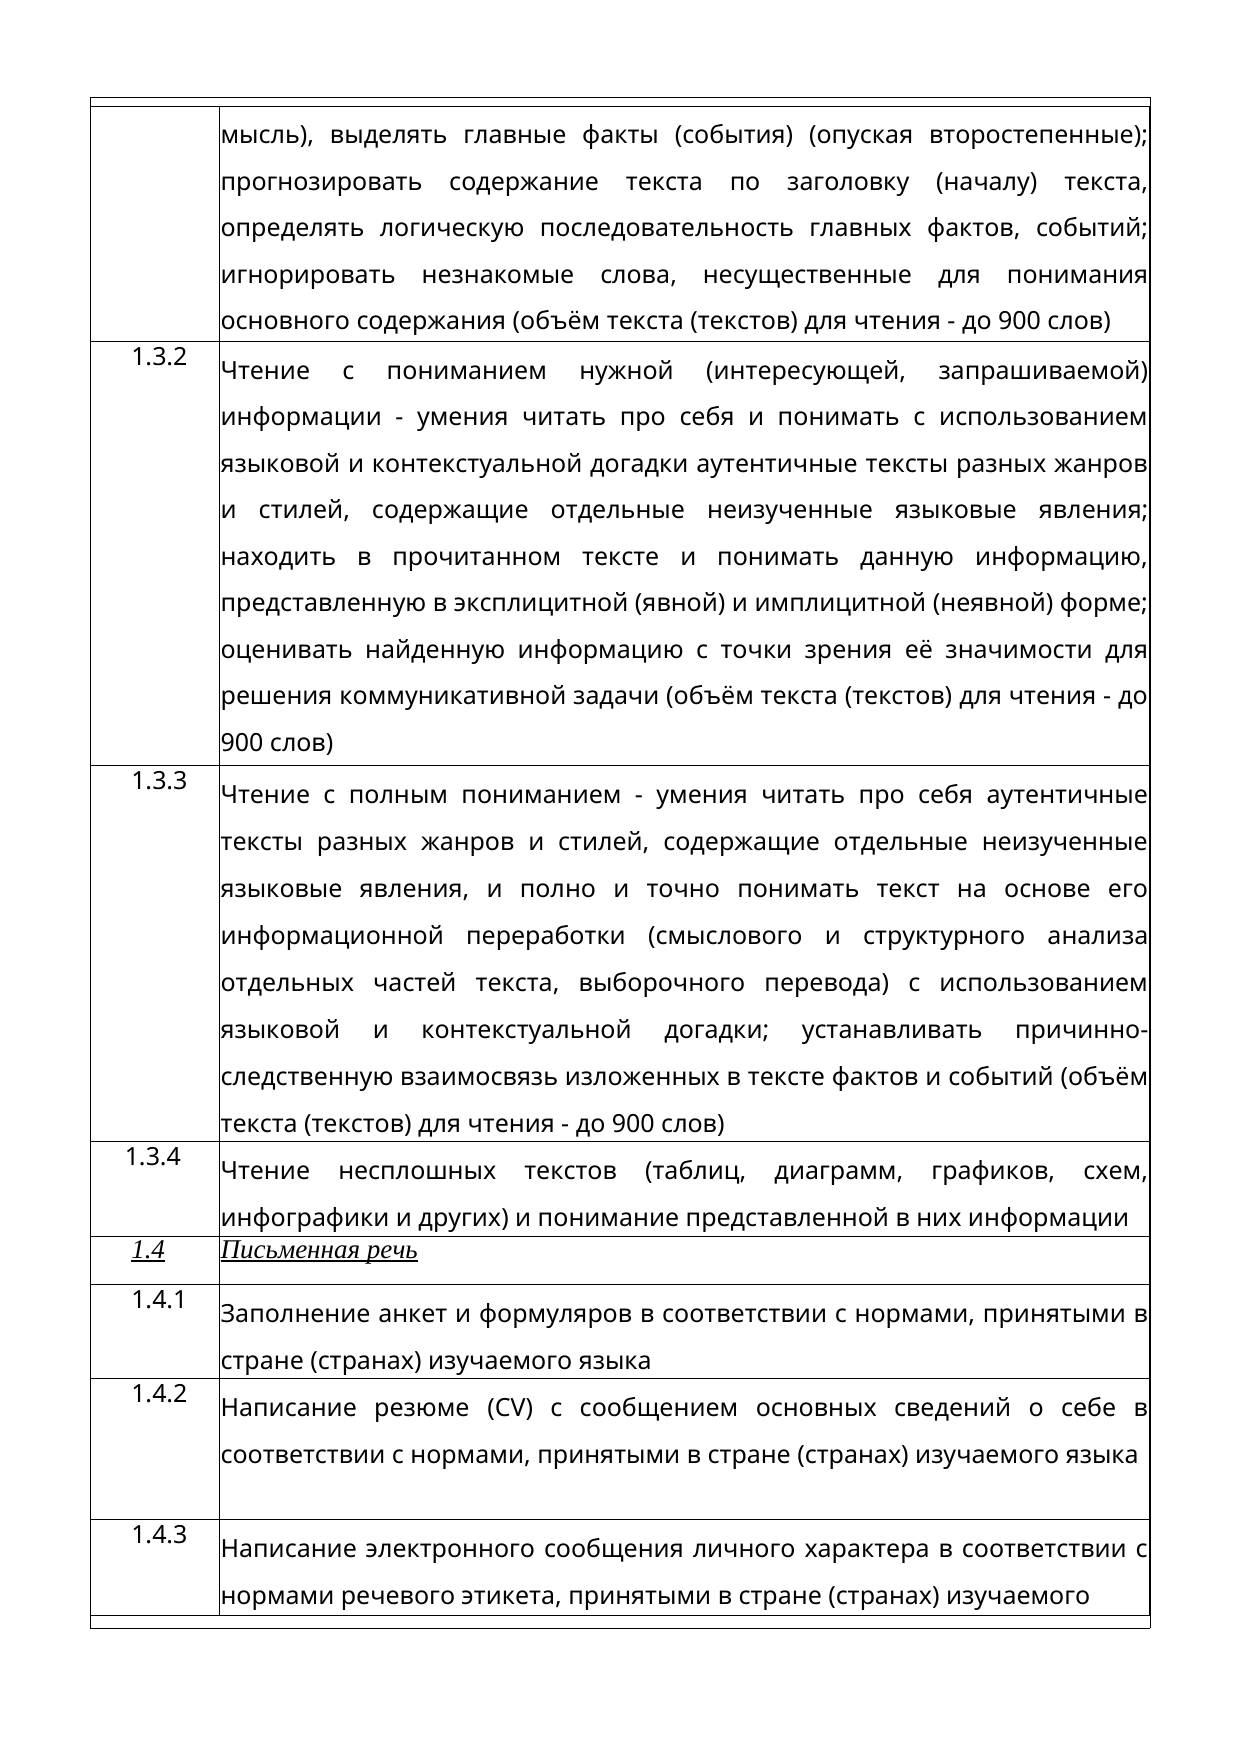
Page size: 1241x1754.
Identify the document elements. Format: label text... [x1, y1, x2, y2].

table_cell 1.3.2 [91, 342, 219, 765]
table_header [91, 107, 219, 341]
table_cell 1.3.4 [91, 1142, 219, 1236]
table_cell 1.3.3 [91, 766, 219, 1141]
table_cell 1.4.3 [91, 1520, 219, 1615]
table_cell Написание электронного сообщения личного характера в соответствии с нормами речевого этикета, принятыми в стране (странах) изучаемого [220, 1520, 1149, 1615]
table_header мысль), выделять главные факты (события) (опуская второстепенные); прогнозировать содержание текста по заголовку (началу) текста, определять логическую последовательность главных фактов, событий; игнорировать незнакомые слова, несущественные для понимания основного содержания (объём текста (текстов) для чтения - до 900 слов) [220, 107, 1149, 341]
table_cell Написание резюме (CV) с сообщением основных сведений о себе в соответствии с нормами, принятыми в стране (странах) изучаемого языка [220, 1379, 1149, 1519]
table_cell Чтение несплошных текстов (таблиц, диаграмм, графиков, схем, инфографики и других) и понимание представленной в них информации [220, 1142, 1149, 1236]
table_cell Чтение с полным пониманием - умения читать про себя аутентичные тексты разных жанров и стилей, содержащие отдельные неизученные языковые явления, и полно и точно понимать текст на основе его информационной переработки (смыслового и структурного анализа отдельных частей текста, выборочного перевода) с использованием языковой и контекстуальной догадки; устанавливать причинно- следственную взаимосвязь изложенных в тексте фактов и событий (объём текста (текстов) для чтения - до 900 слов) [220, 766, 1149, 1141]
table_cell 1.4 [91, 1237, 219, 1284]
table_cell 1.4.2 [91, 1379, 219, 1519]
table_cell Заполнение анкет и формуляров в соответствии с нормами, принятыми в стране (странах) изучаемого языка [220, 1285, 1149, 1378]
table_cell 1.4.1 [91, 1285, 219, 1378]
table_cell Письменная речь [220, 1237, 1149, 1284]
table_cell Чтение с пониманием нужной (интересующей, запрашиваемой) информации - умения читать про себя и понимать с использованием языковой и контекстуальной догадки аутентичные тексты разных жанров и стилей, содержащие отдельные неизученные языковые явления; находить в прочитанном тексте и понимать данную информацию, представленную в эксплицитной (явной) и имплицитной (неявной) форме; оценивать найденную информацию с точки зрения её значимости для решения коммуникативной задачи (объём текста (текстов) для чтения - до 900 слов) [220, 342, 1149, 765]
